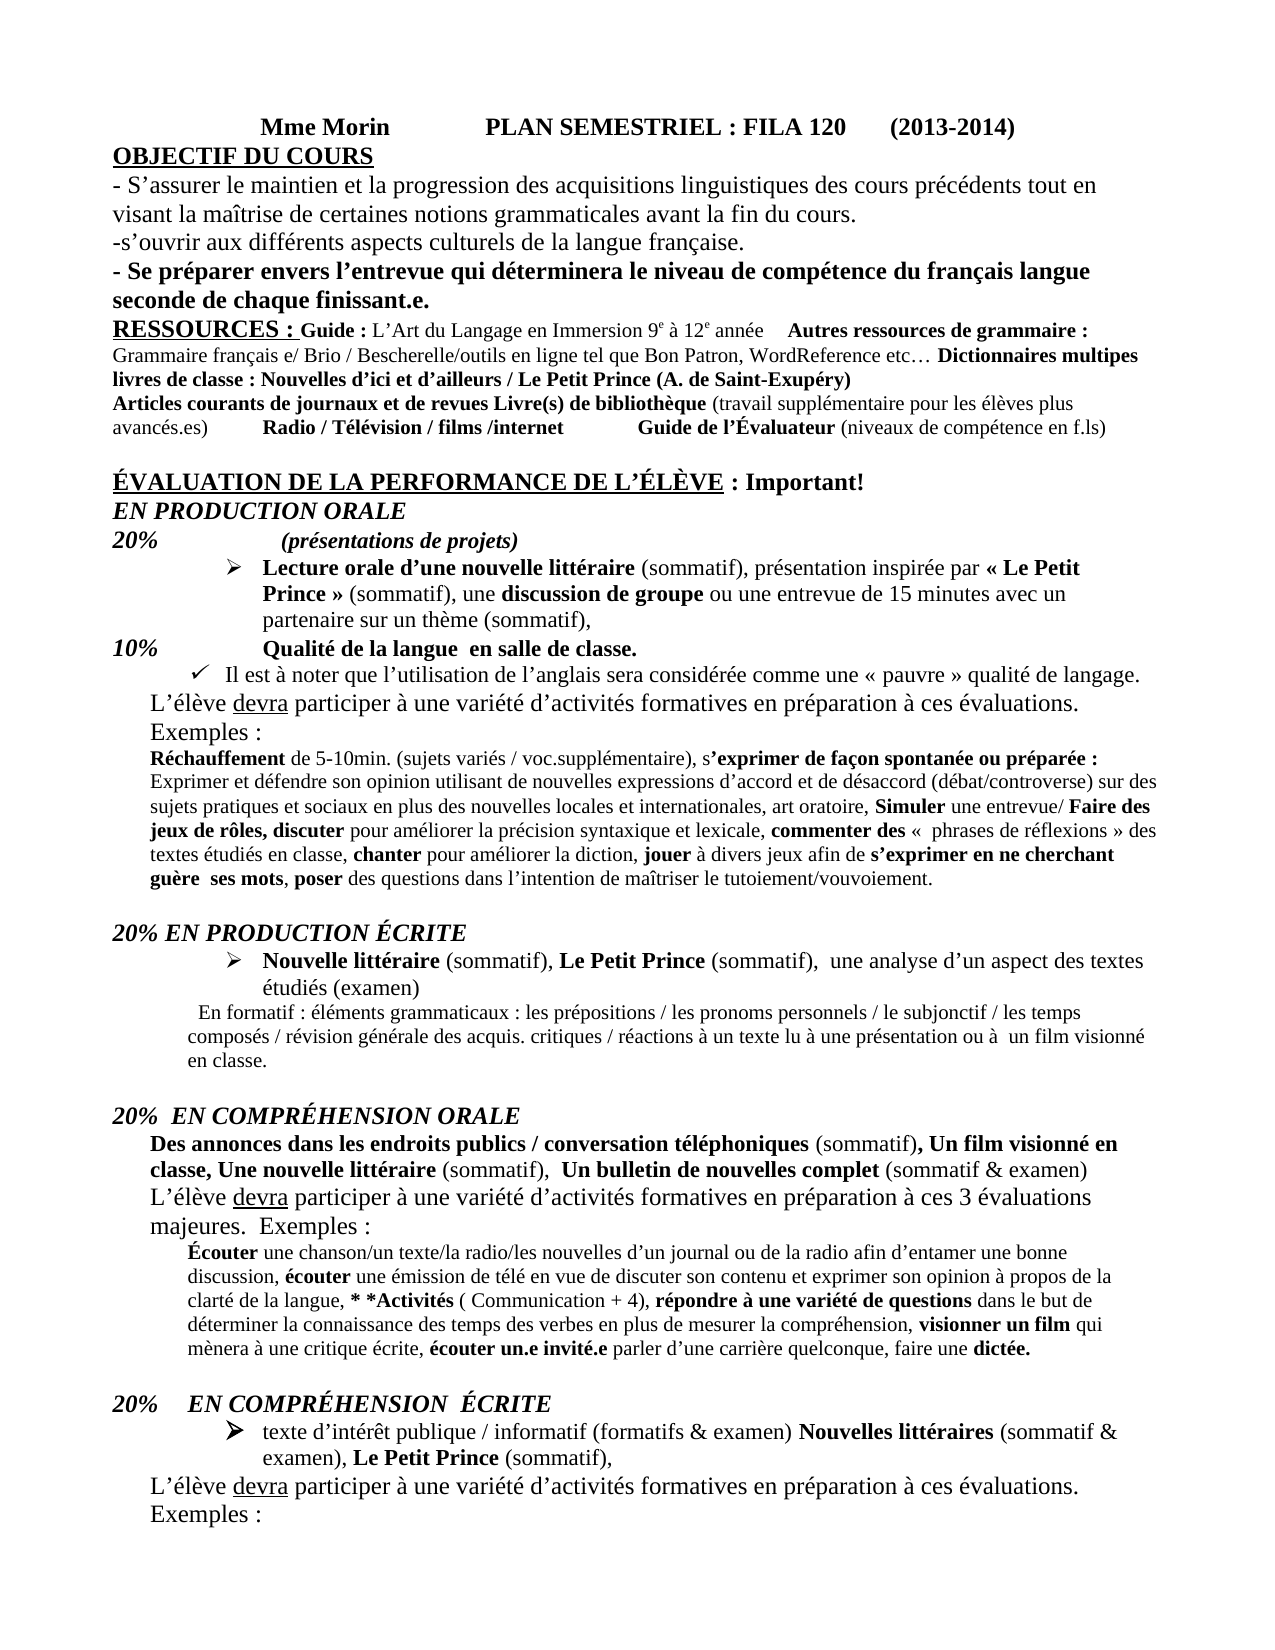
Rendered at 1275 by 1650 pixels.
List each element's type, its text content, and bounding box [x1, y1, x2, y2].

text Articles courants de journaux et de revues Livre(s) de bibliothèque (travail supplémentaire pour les élèves plus avancés.es) Radio / Télévision / films /internet Guide de l’Évaluateur (niveaux de compétence en f.ls) [112, 391, 1162, 439]
text En formatif : éléments grammaticaux : les prépositions / les pronoms personnels / le subjonctif / les temps composés / révision générale des acquis. critiques / réactions à un texte lu à une présentation ou à un film visionné en classe. [187, 1000, 1162, 1072]
text EN PRODUCTION ORALE [112, 496, 1162, 525]
text 20% EN COMPRÉHENSION ÉCRITE [112, 1389, 1162, 1418]
text livres de classe : Nouvelles d’ici et d’ailleurs / Le Petit Prince (A. de Saint-Exupéry) [112, 367, 1162, 391]
text Mme Morin PLAN SEMESTRIEL : FILA 120 (2013-2014) [112, 112, 1162, 141]
list texte d’intérêt publique / informatif (formatifs & examen) Nouvelles littéraires (sommatif & examen), Le Petit Prince (sommatif), [225, 1418, 1162, 1471]
text Écouter une chanson/un texte/la radio/les nouvelles d’un journal ou de la radio afin d’entamer une bonne discussion, écouter une émission de télé en vue de discuter son contenu et exprimer son opinion à propos de la clarté de la langue, * *Activités ( Communication + 4), répondre à une variété de questions dans le but de déterminer la connaissance des temps des verbes en plus de mesurer la compréhension, visionner un film qui mènera à une critique écrite, écouter un.e invité.e parler d’une carrière quelconque, faire une dictée. [187, 1240, 1162, 1360]
text L’élève devra participer à une variété d’activités formatives en préparation à ces 3 évaluations majeures. Exemples : [150, 1182, 1162, 1240]
list Il est à noter que l’utilisation de l’anglais sera considérée comme une « pauvre » qualité de langage. [187, 662, 1162, 688]
text RESSOURCES : Guide : L’Art du Langage en Immersion 9e à 12e année Autres ressources de grammaire : Grammaire français e/ Brio / Bescherelle/outils en ligne tel que Bon Patron, WordReference etc… Dictionnaires multipes [112, 314, 1162, 367]
text Des annonces dans les endroits publics / conversation téléphoniques (sommatif), Un film visionné en classe, Une nouvelle littéraire (sommatif), Un bulletin de nouvelles complet (sommatif & examen) [150, 1130, 1162, 1182]
text - Se préparer envers l’entrevue qui déterminera le niveau de compétence du français langue seconde de chaque finissant.e. [112, 256, 1162, 314]
text Exemples : [150, 717, 1162, 745]
list Nouvelle littéraire (sommatif), Le Petit Prince (sommatif), une analyse d’un aspect des textes étudiés (examen) [225, 947, 1162, 1000]
text 10% Qualité de la langue en salle de classe. [112, 633, 1162, 662]
text - S’assurer le maintien et la progression des acquisitions linguistiques des cours précédents tout en visant la maîtrise de certaines notions grammaticales avant la fin du cours. [112, 170, 1162, 227]
text 20% EN PRODUCTION ÉCRITE [112, 918, 1162, 947]
text L’élève devra participer à une variété d’activités formatives en préparation à ces évaluations. Exemples : [150, 1471, 1162, 1528]
text L’élève devra participer à une variété d’activités formatives en préparation à ces évaluations. [150, 688, 1162, 717]
text 20% EN COMPRÉHENSION ORALE [112, 1101, 1162, 1130]
text 20% (présentations de projets) [112, 525, 1162, 554]
text -s’ouvrir aux différents aspects culturels de la langue française. [112, 227, 1162, 256]
text Réchauffement de 5-10min. (sujets variés / voc.supplémentaire), s’exprimer de façon spontanée ou préparée : Exprimer et défendre son opinion utilisant de nouvelles expressions d’accord et de désaccord (débat/controverse) sur des sujets pratiques et sociaux en plus des nouvelles locales et internationales, art oratoire, Simuler une entrevue/ Faire des jeux de rôles, discuter pour améliorer la précision syntaxique et lexicale, commenter des « phrases de réflexions » des textes étudiés en classe, chanter pour améliorer la diction, jouer à divers jeux afin de s’exprimer en ne cherchant guère ses mots, poser des questions dans l’intention de maîtriser le tutoiement/vouvoiement. [150, 745, 1162, 890]
list Lecture orale d’une nouvelle littéraire (sommatif), présentation inspirée par « Le Petit Prince » (sommatif), une discussion de groupe ou une entrevue de 15 minutes avec un partenaire sur un thème (sommatif), [225, 554, 1162, 633]
text ÉVALUATION DE LA PERFORMANCE DE L’ÉLÈVE : Important! [112, 467, 1162, 496]
text OBJECTIF DU COURS [112, 141, 1162, 170]
